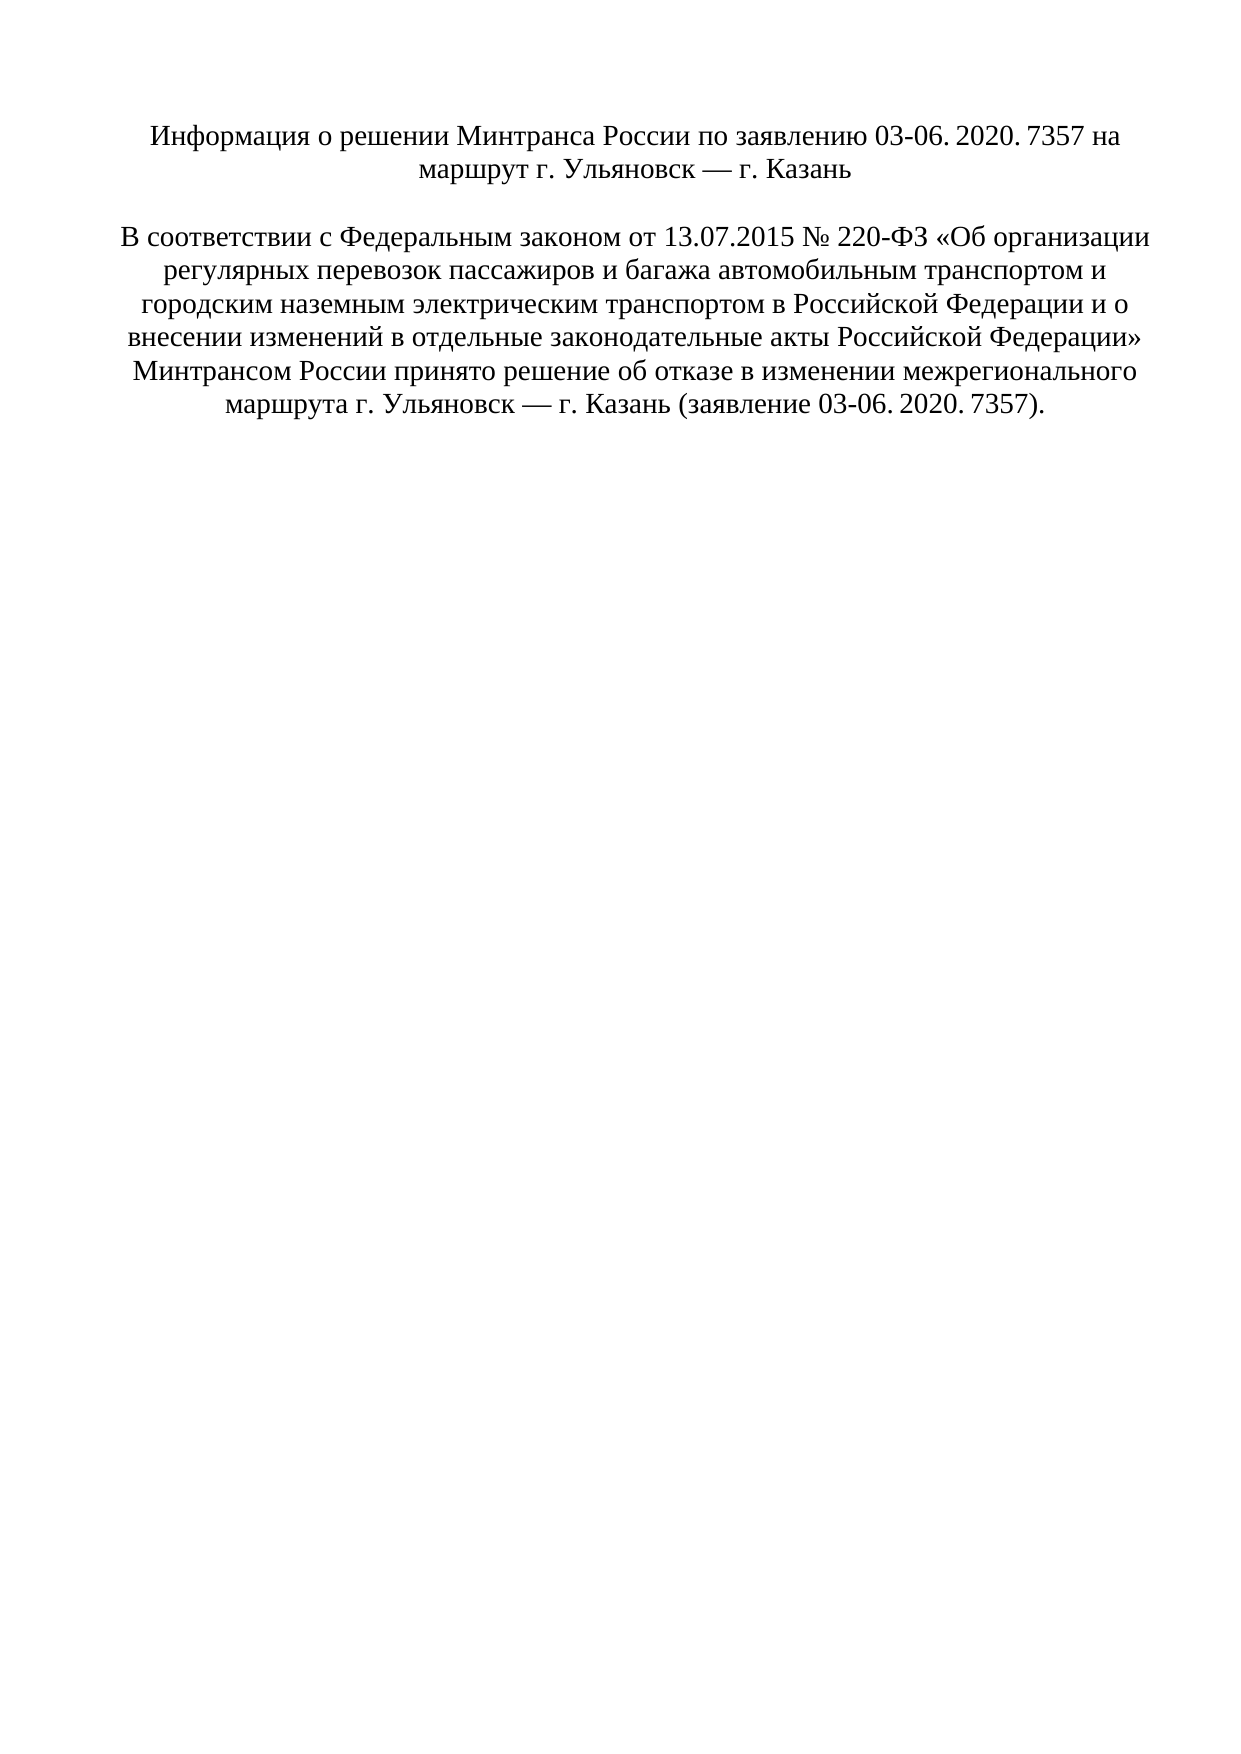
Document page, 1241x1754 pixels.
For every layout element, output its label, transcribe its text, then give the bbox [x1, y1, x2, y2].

text Информация о решении Минтранса России по заявлению 03-06. 2020. 7357 на маршрут г. Ульяновск — г. Казань [118, 118, 1152, 185]
text В соответствии с Федеральным законом от 13.07.2015 № 220-ФЗ «Об организации регулярных перевозок пассажиров и багажа автомобильным транспортом и городским наземным электрическим транспортом в Российской Федерации и о внесении изменений в отдельные законодательные акты Российской Федерации» Минтрансом России принято решение об отказе в изменении межрегионального маршрута г. Ульяновск — г. Казань (заявление 03-06. 2020. 7357). [118, 219, 1152, 420]
